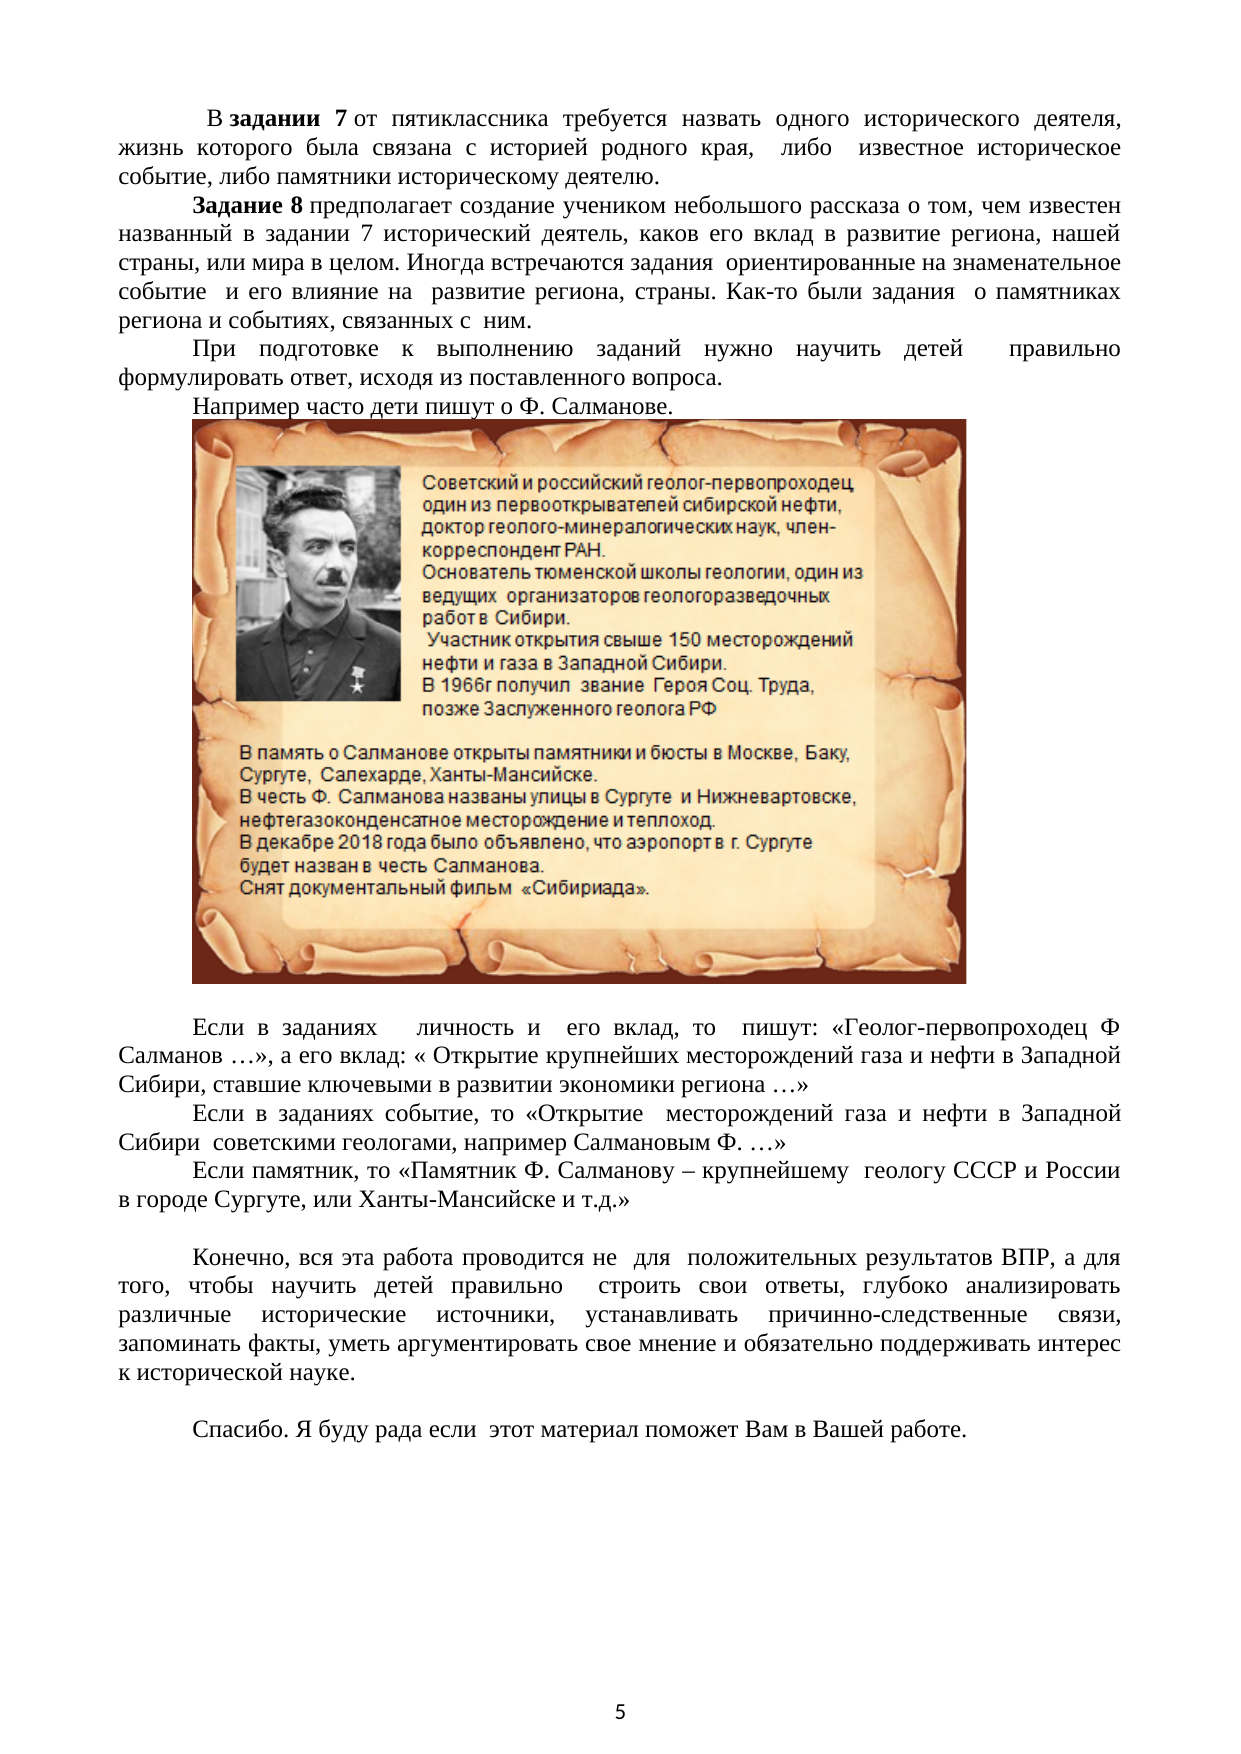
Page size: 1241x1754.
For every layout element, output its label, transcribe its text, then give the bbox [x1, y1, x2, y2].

text Конечно, вся эта работа проводится не для положительных результатов ВПР, а для того, чтобы научить детей правильно строить свои ответы, глубоко анализировать различные исторические источники, устанавливать причинно-следственные связи, запоминать факты, уметь аргументировать свое мнение и обязательно поддерживать интерес к исторической науке. [118, 1242, 1122, 1386]
text В задании 7 от пятиклассника требуется назвать одного исторического деятеля, жизнь которого была связана с историей родного края, либо известное историческое событие, либо памятники историческому деятелю. [118, 103, 1122, 190]
text Если в заданиях событие, то «Открытие месторождений газа и нефти в Западной Сибири советскими геологами, например Салмановым Ф. …» [118, 1098, 1122, 1156]
text Если в заданиях личность и его вклад, то пишут: «Геолог-первопроходец Ф Салманов …», а его вклад: « Открытие крупнейших месторождений газа и нефти в Западной Сибири, ставшие ключевыми в развитии экономики региона …» [118, 1012, 1122, 1098]
text Спасибо. Я буду рада если этот материал поможет Вам в Вашей работе. [118, 1414, 1122, 1443]
text При подготовке к выполнению заданий нужно научить детей правильно формулировать ответ, исходя из поставленного вопроса. [118, 333, 1122, 391]
picture [192, 419, 967, 984]
text Если памятник, то «Памятник Ф. Салманову – крупнейшему геологу СССР и России в городе Сургуте, или Ханты-Мансийске и т.д.» [118, 1156, 1122, 1213]
text Задание 8 предполагает создание учеником небольшого рассказа о том, чем известен названный в задании 7 исторический деятель, каков его вклад в развитие региона, нашей страны, или мира в целом. Иногда встречаются задания ориентированные на знаменательное событие и его влияние на развитие региона, страны. Как-то были задания о памятниках региона и событиях, связанных с ним. [118, 190, 1122, 333]
text Например часто дети пишут о Ф. Салманове. [118, 391, 1122, 420]
